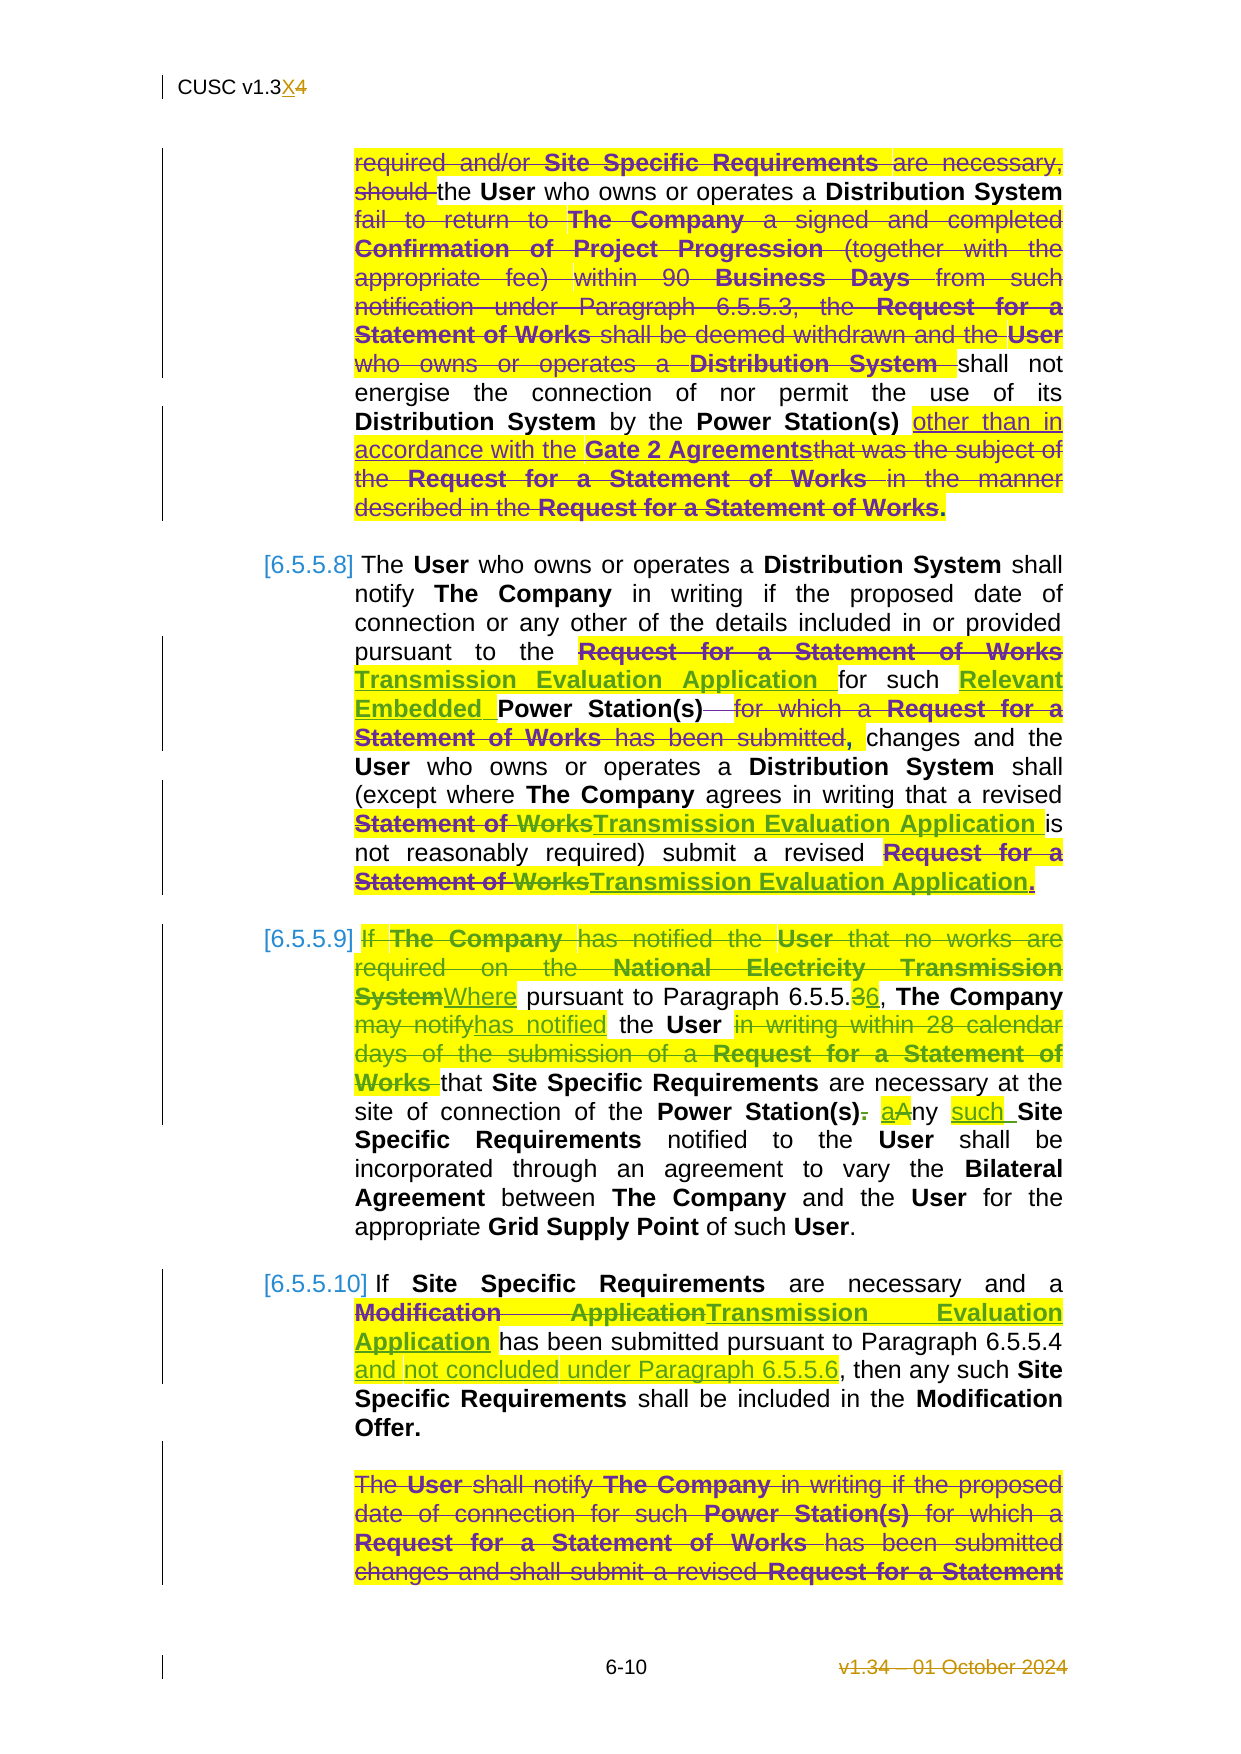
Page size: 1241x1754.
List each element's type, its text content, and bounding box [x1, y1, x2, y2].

list The User who owns or operates a Distribution System shall notify The Company in writing if the proposed date of connection or any other of the details included in or provided pursuant to the for such Power Station(s), changes and the User who owns or operates a Distribution System shall (except where The Company agrees in writing that a revised is not reasonably required) submit a revised [263, 550, 1063, 895]
list pursuant to Paragraph 6.5.5., The Company the User that Site Specific Requirements are necessary at the site of connection of the Power Station(s) ny Site Specific Requirements notified to the User shall be incorporated through an agreement to vary the Bilateral Agreement between The Company and the User for the appropriate Grid Supply Point of such User. [263, 924, 1063, 1240]
list If Site Specific Requirements are necessary and a has been submitted pursuant to Paragraph 6.5.5.4, then any such Site Specific Requirements shall be included in the Modification Offer. [263, 1269, 1063, 1441]
